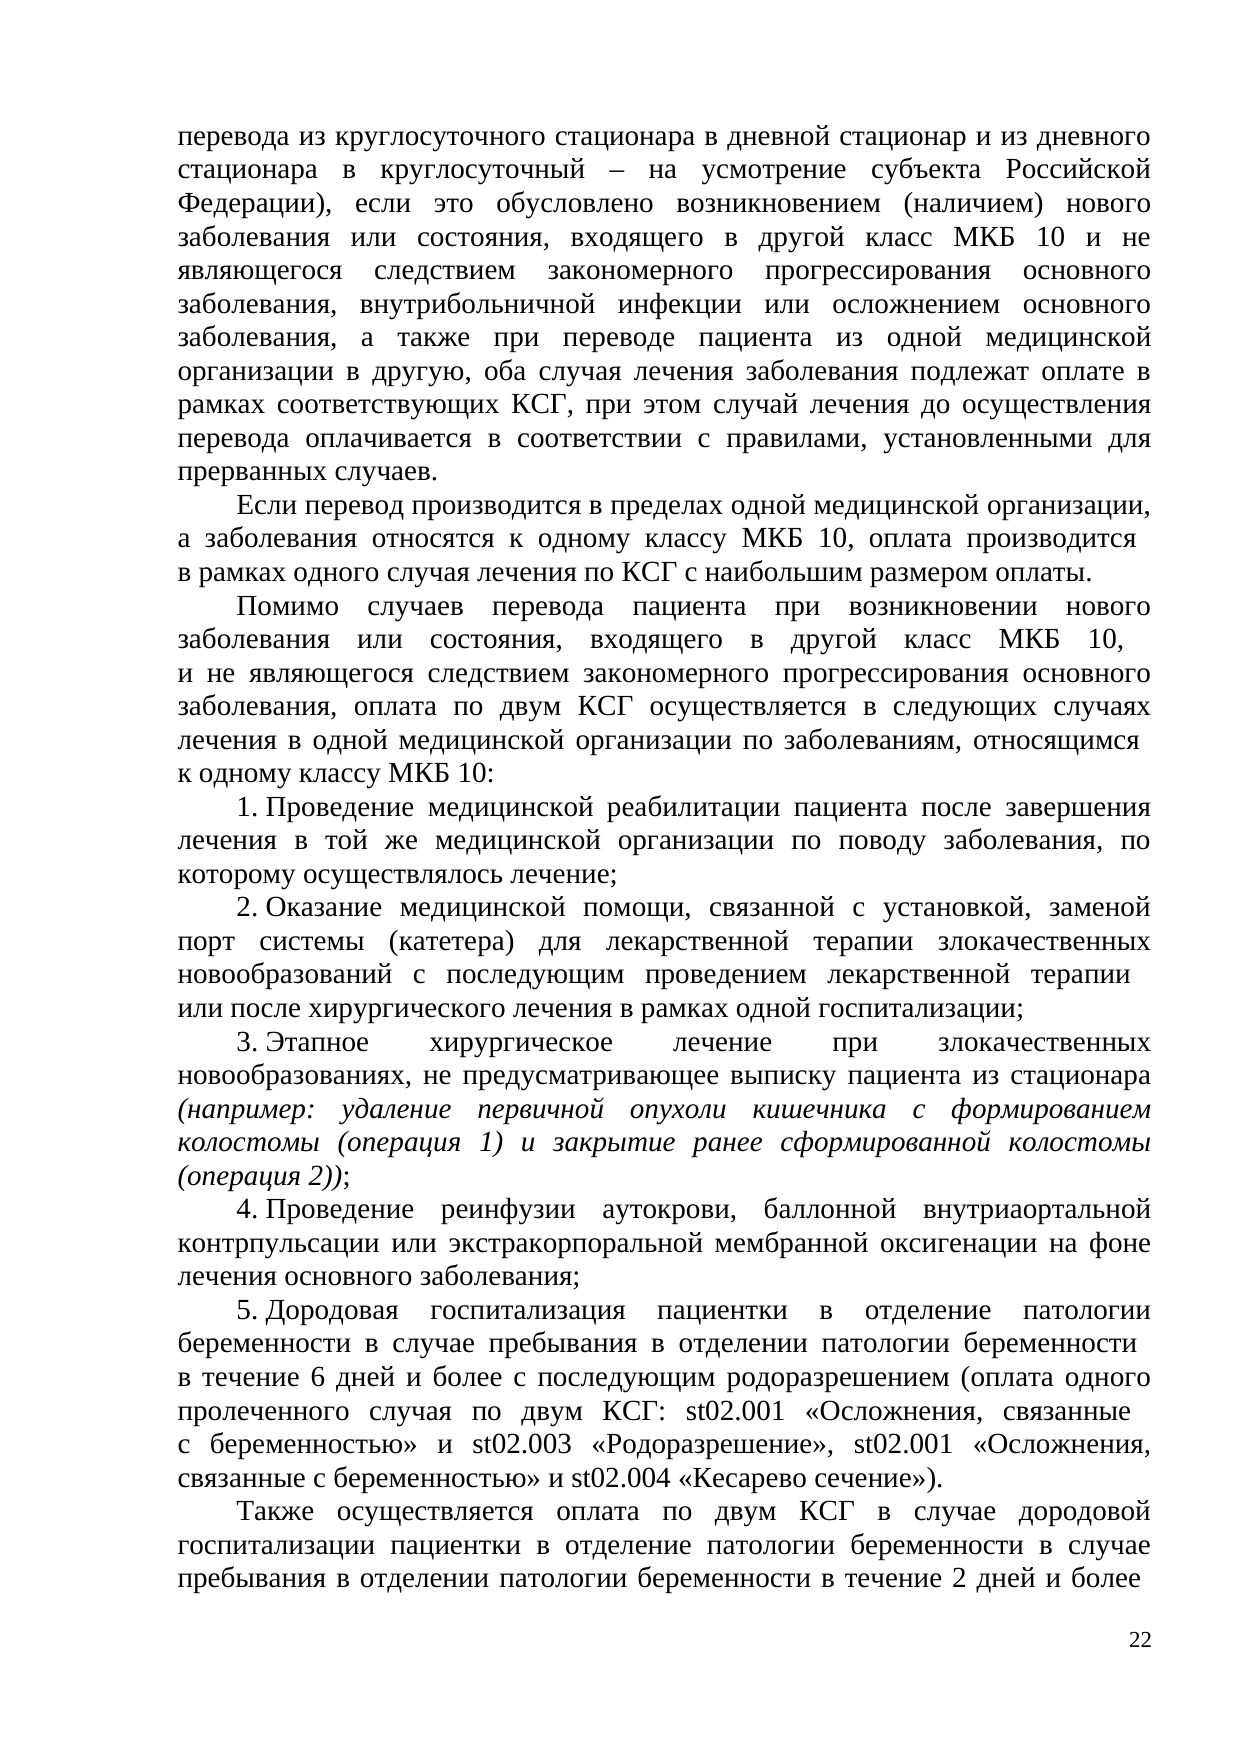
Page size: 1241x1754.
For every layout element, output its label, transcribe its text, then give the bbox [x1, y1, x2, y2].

text 3. Этапное хирургическое лечение при злокачественных новообразованиях, не предусматривающее выписку пациента из стационара (например: удаление первичной опухоли кишечника с формированием колостомы (операция 1) и закрытие ранее сформированной колостомы (операция 2)); [177, 1024, 1152, 1191]
text 1. Проведение медицинской реабилитации пациента после завершения лечения в той же медицинской организации по поводу заболевания, по которому осуществлялось лечение; [177, 789, 1152, 889]
text 5. Дородовая госпитализация пациентки в отделение патологии беременности в случае пребывания в отделении патологии беременности в течение 6 дней и более с последующим родоразрешением (оплата одного пролеченного случая по двум КСГ: st02.001 «Осложнения, связанные с беременностью» и st02.003 «Родоразрешение», st02.001 «Осложнения, связанные с беременностью» и st02.004 «Кесарево сечение»). [177, 1292, 1152, 1493]
text Помимо случаев перевода пациента при возникновении нового заболевания или состояния, входящего в другой класс МКБ 10, и не являющегося следствием закономерного прогрессирования основного заболевания, оплата по двум КСГ осуществляется в следующих случаях лечения в одной медицинской организации по заболеваниям, относящимся к одному классу МКБ 10: [177, 588, 1152, 789]
text 4. Проведение реинфузии аутокрови, баллонной внутриаортальной контрпульсации или экстракорпоральной мембранной оксигенации на фоне лечения основного заболевания; [177, 1191, 1152, 1292]
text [177, 118, 1152, 487]
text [177, 1493, 1152, 1594]
text 2. Оказание медицинской помощи, связанной с установкой, заменой порт системы (катетера) для лекарственной терапии злокачественных новообразований с последующим проведением лекарственной терапии или после хирургического лечения в рамках одной госпитализации; [177, 889, 1152, 1024]
text Если перевод производится в пределах одной медицинской организации, а заболевания относятся к одному классу МКБ 10, оплата производится в рамках одного случая лечения по КСГ с наибольшим размером оплаты. [177, 487, 1152, 588]
